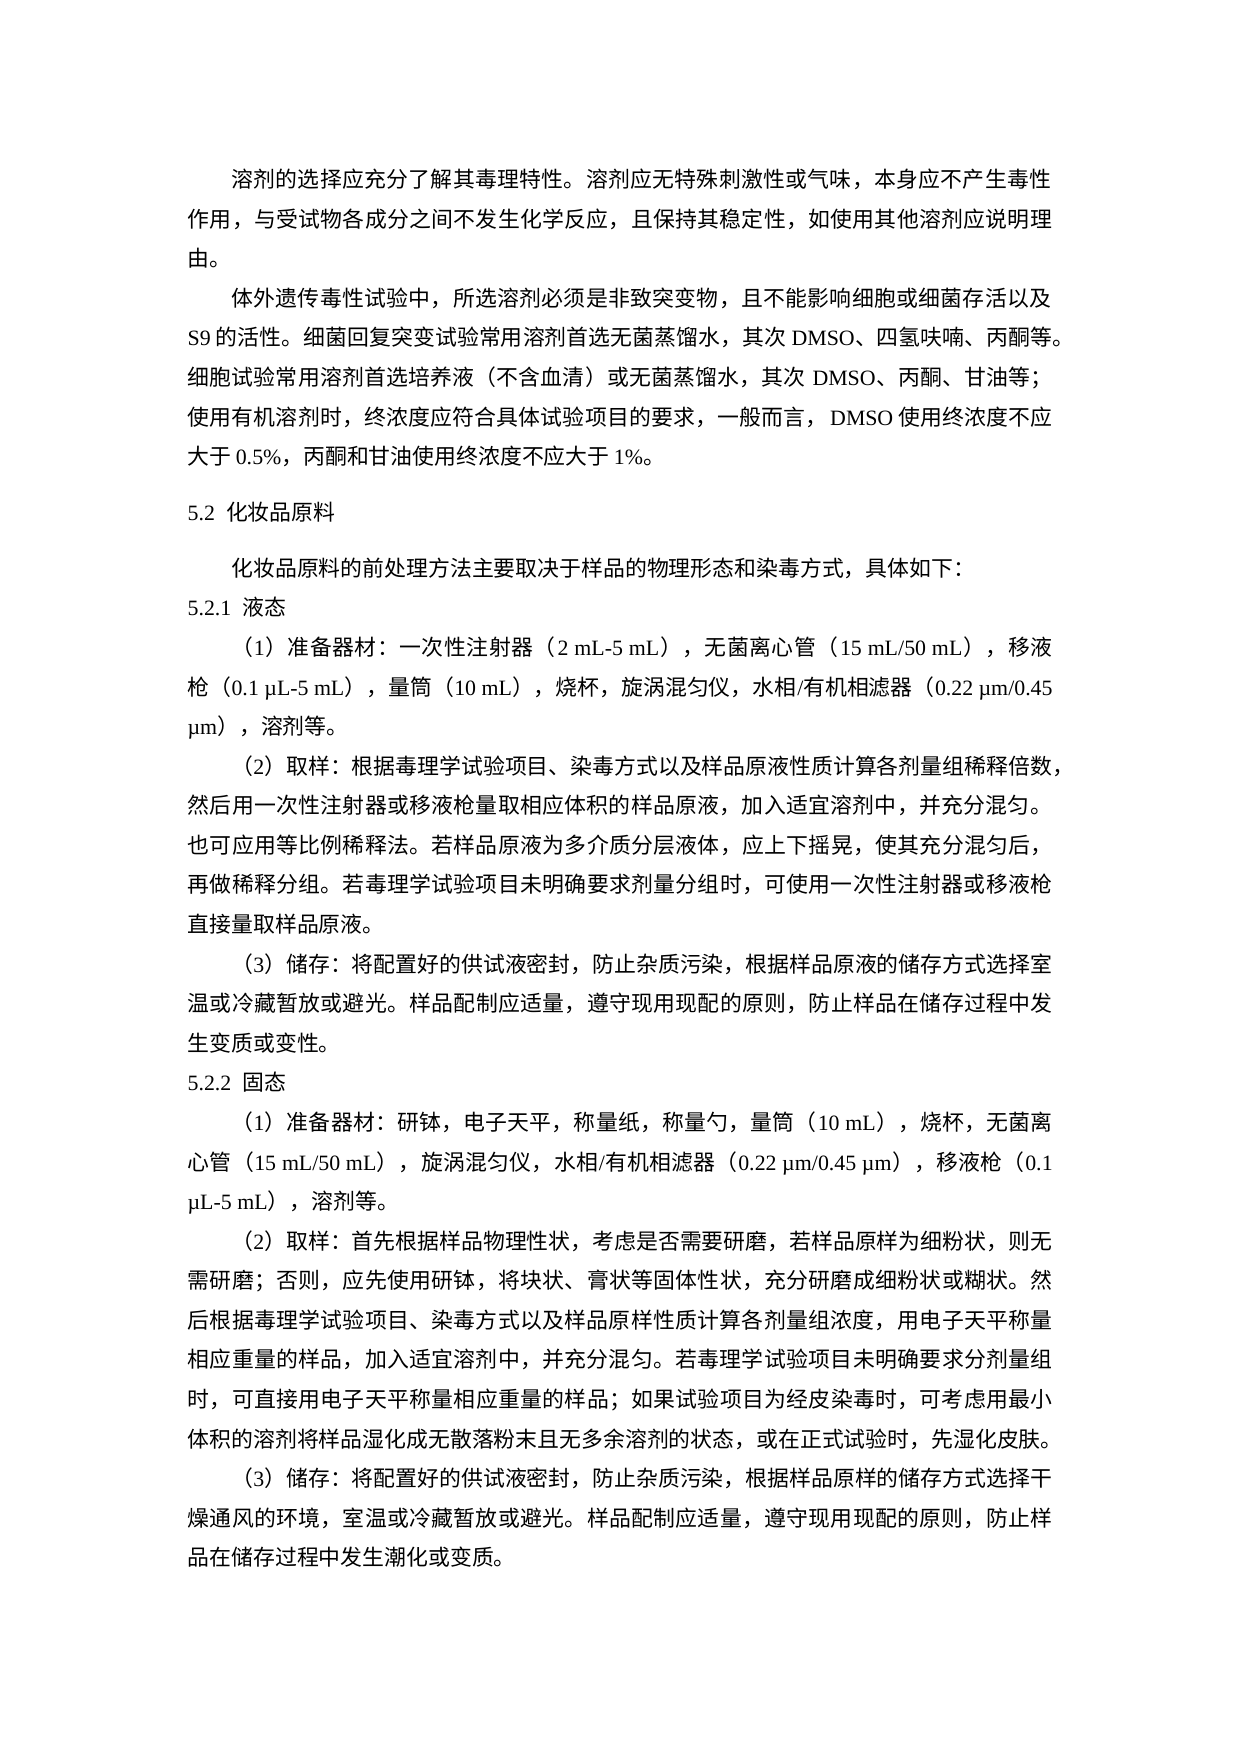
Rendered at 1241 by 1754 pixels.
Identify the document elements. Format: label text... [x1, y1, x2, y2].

text （1）准备器材：一次性注射器（2 mL-5 mL），无菌离心管（15 mL/50 mL），移液枪（0.1 µL-5 mL），量筒（10 mL），烧杯，旋涡混匀仪，水相/有机相滤器（0.22 µm/0.45 µm），溶剂等。 [187, 630, 1053, 741]
text （2）取样：根据毒理学试验项目、染毒方式以及样品原液性质计算各剂量组稀释倍数，然后用一次性注射器或移液枪量取相应体积的样品原液，加入适宜溶剂中，并充分混匀。也可应用等比例稀释法。若样品原液为多介质分层液体，应上下摇晃，使其充分混匀后，再做稀释分组。若毒理学试验项目未明确要求剂量分组时，可使用一次性注射器或移液枪直接量取样品原液。 [187, 749, 1053, 939]
text 5.2.2 固态 [187, 1065, 1053, 1097]
text （1）准备器材：研钵，电子天平，称量纸，称量勺，量筒（10 mL），烧杯，无菌离心管（15 mL/50 mL），旋涡混匀仪，水相/有机相滤器（0.22 µm/0.45 µm），移液枪（0.1 µL-5 mL），溶剂等。 [187, 1105, 1053, 1216]
text 溶剂的选择应充分了解其毒理特性。溶剂应无特殊刺激性或气味，本身应不产生毒性作用，与受试物各成分之间不发生化学反应，且保持其稳定性，如使用其他溶剂应说明理由。 [187, 162, 1053, 273]
text （3）储存：将配置好的供试液密封，防止杂质污染，根据样品原样的储存方式选择干燥通风的环境，室温或冷藏暂放或避光。样品配制应适量，遵守现用现配的原则，防止样品在储存过程中发生潮化或变质。 [187, 1461, 1053, 1572]
text （3）储存：将配置好的供试液密封，防止杂质污染，根据样品原液的储存方式选择室温或冷藏暂放或避光。样品配制应适量，遵守现用现配的原则，防止样品在储存过程中发生变质或变性。 [187, 947, 1053, 1057]
text 化妆品原料的前处理方法主要取决于样品的物理形态和染毒方式，具体如下： [187, 551, 1053, 582]
text 5.2.1 液态 [187, 590, 1053, 622]
text 体外遗传毒性试验中，所选溶剂必须是非致突变物，且不能影响细胞或细菌存活以及S9的活性。细菌回复突变试验常用溶剂首选无菌蒸馏水，其次DMSO、四氢呋喃、丙酮等。细胞试验常用溶剂首选培养液（不含血清）或无菌蒸馏水，其次DMSO、丙酮、甘油等；使用有机溶剂时，终浓度应符合具体试验项目的要求，一般而言，DMSO使用终浓度不应大于0.5%，丙酮和甘油使用终浓度不应大于1%。 [187, 281, 1053, 471]
text （2）取样：首先根据样品物理性状，考虑是否需要研磨，若样品原样为细粉状，则无需研磨；否则，应先使用研钵，将块状、膏状等固体性状，充分研磨成细粉状或糊状。然后根据毒理学试验项目、染毒方式以及样品原样性质计算各剂量组浓度，用电子天平称量相应重量的样品，加入适宜溶剂中，并充分混匀。若毒理学试验项目未明确要求分剂量组时，可直接用电子天平称量相应重量的样品；如果试验项目为经皮染毒时，可考虑用最小体积的溶剂将样品湿化成无散落粉末且无多余溶剂的状态，或在正式试验时，先湿化皮肤。 [187, 1224, 1053, 1453]
text 5.2 化妆品原料 [187, 495, 1053, 527]
